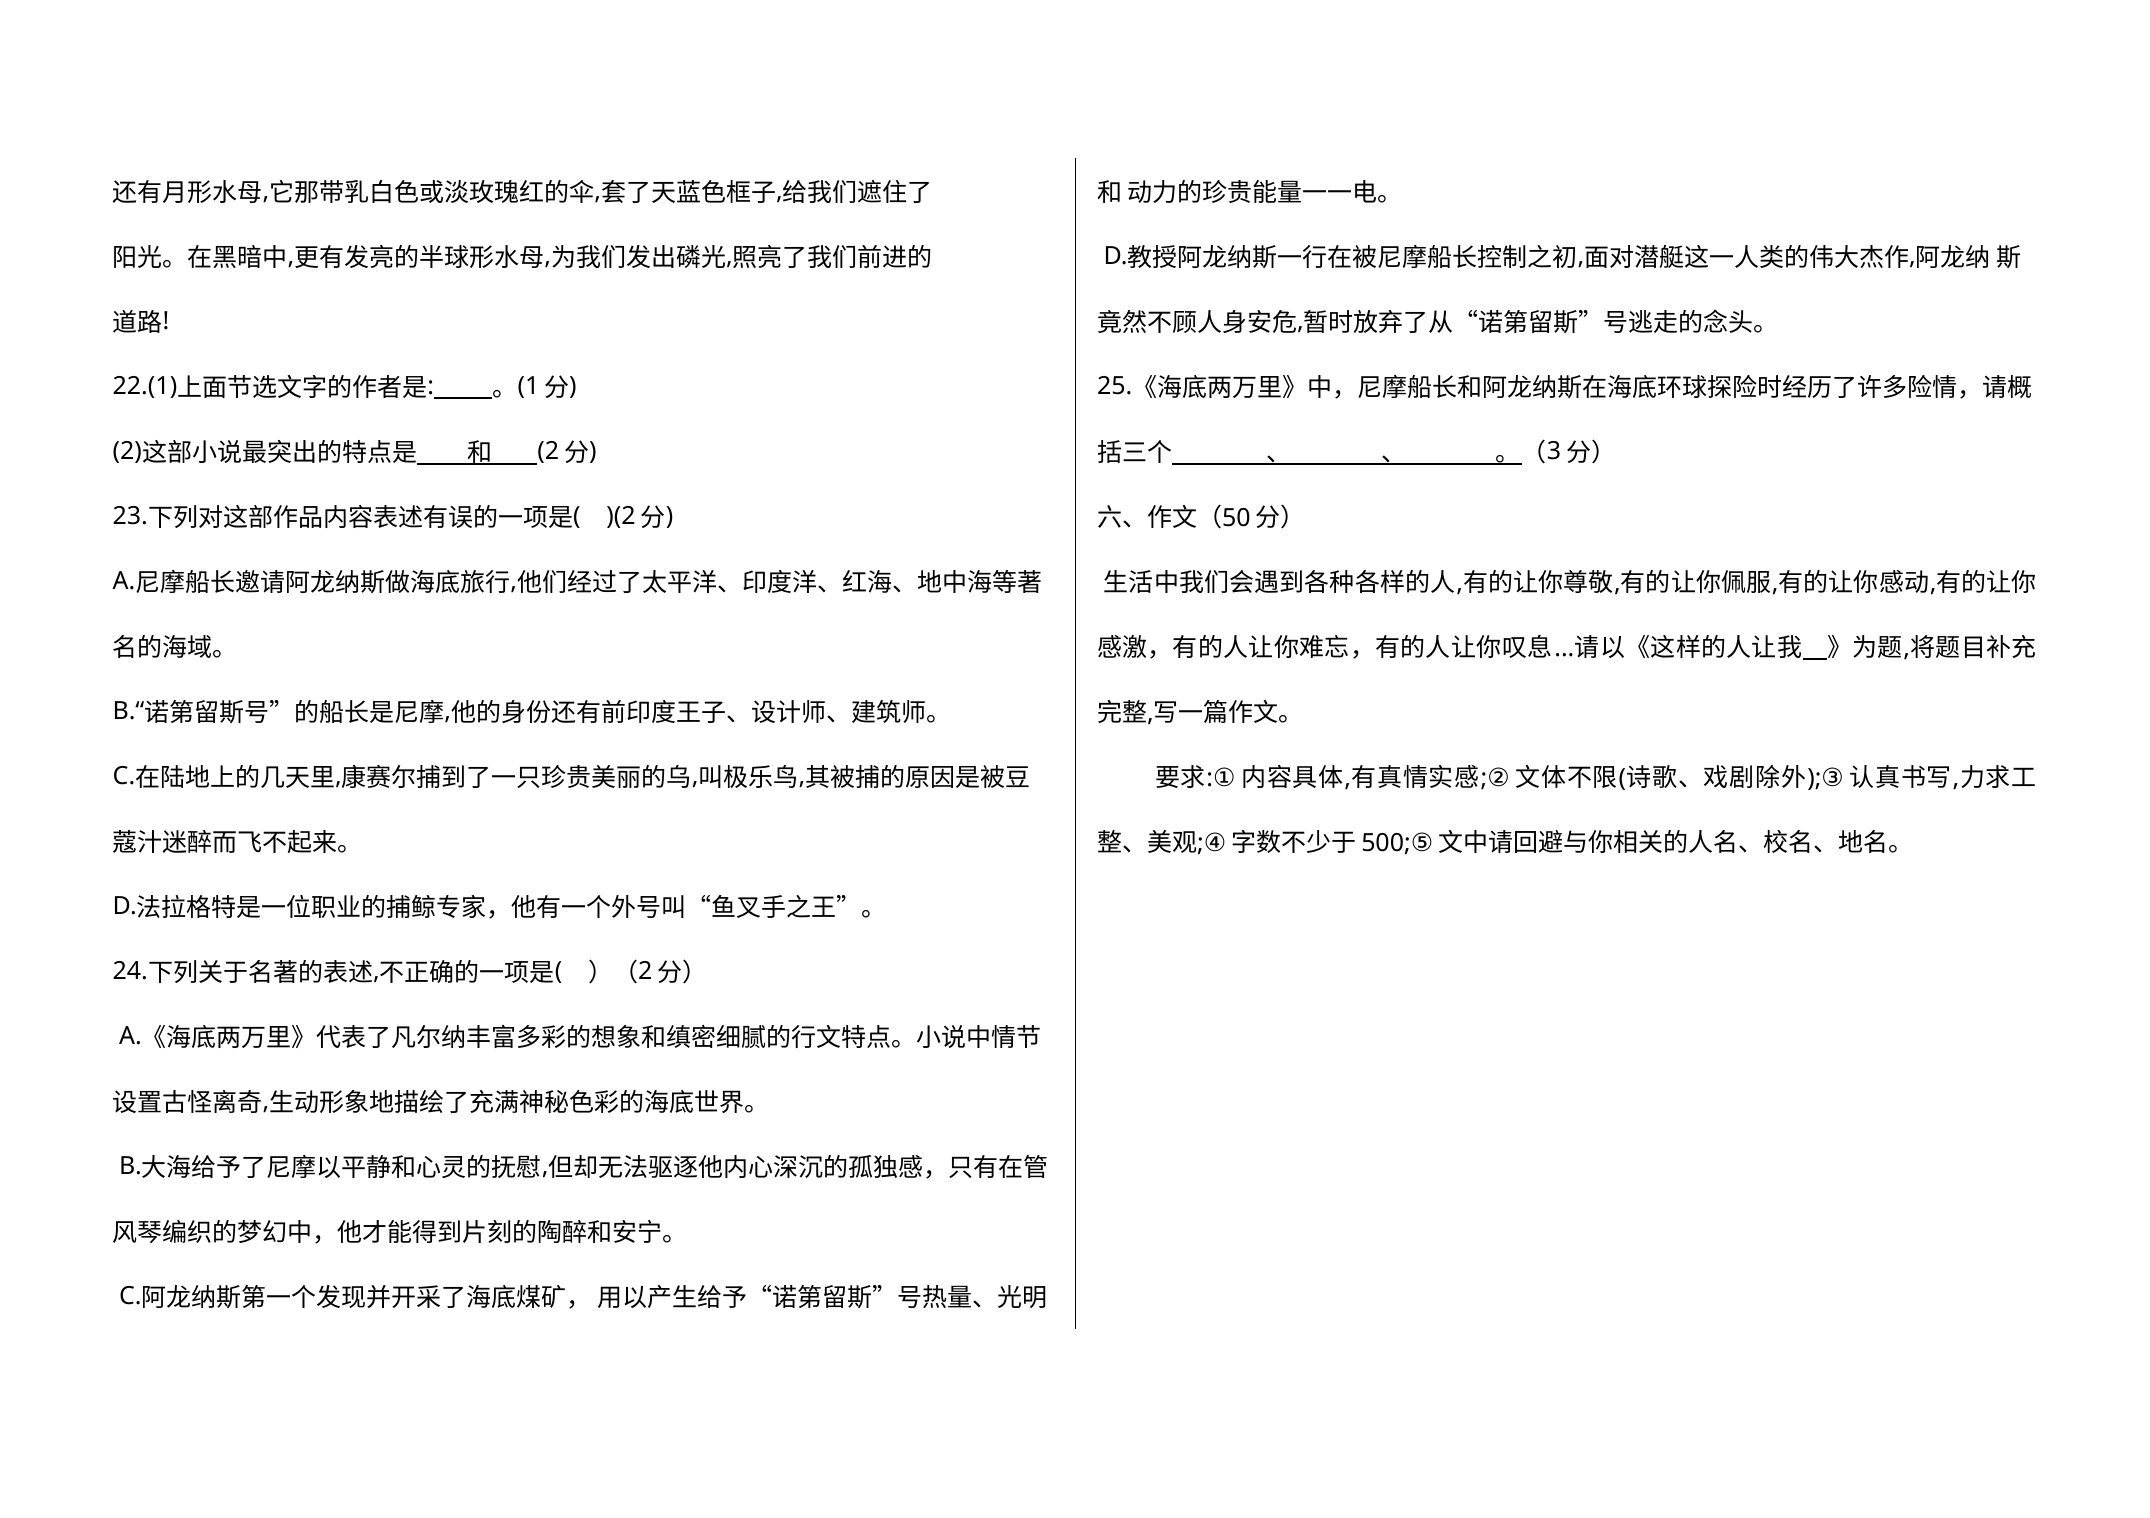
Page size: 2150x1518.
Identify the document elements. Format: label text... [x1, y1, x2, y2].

text 24.下列关于名著的表述,不正确的一项是( ）（2分） [112, 938, 1052, 1003]
text A.尼摩船长邀请阿龙纳斯做海底旅行,他们经过了太平洋、印度洋、红海、地中海等著名的海域。 [112, 548, 1052, 678]
text C.阿龙纳斯第一个发现并开采了海底煤矿， 用以产生给予“诺第留斯”号热量、光明和 动力的珍贵能量一一电。 [112, 1263, 1052, 1328]
text 25.《海底两万里》中，尼摩船长和阿龙纳斯在海底环球探险时经历了许多险情，请概括三个 、 、 。（3分） [1097, 353, 2037, 483]
list 要求:①内容具体,有真情实感;②文体不限(诗歌、戏剧除外);③认真书写,力求工整、美观;④字数不少于500;⑤文中请回避与你相关的人名、校名、地名。 [1097, 743, 2037, 873]
text 道路! [112, 288, 1052, 353]
list 生活中我们会遇到各种各样的人,有的让你尊敬,有的让你佩服,有的让你感动,有的让你感激，有的人让你难忘，有的人让你叹息...请以《这样的人让我 》为题,将题目补充完整,写一篇作文。 [1097, 548, 2037, 743]
text 23.下列对这部作品内容表述有误的一项是( )(2分) [112, 483, 1052, 548]
text 阳光。在黑暗中,更有发亮的半球形水母,为我们发出磷光,照亮了我们前进的 [112, 223, 1052, 288]
text D.法拉格特是一位职业的捕鲸专家，他有一个外号叫“鱼叉手之王”。 [112, 873, 1052, 938]
text C.在陆地上的几天里,康赛尔捕到了一只珍贵美丽的乌,叫极乐鸟,其被捕的原因是被豆蔻汁迷醉而飞不起来。 [112, 743, 1052, 873]
text (2)这部小说最突出的特点是 和 (2分) [112, 418, 1052, 483]
text B.大海给予了尼摩以平静和心灵的抚慰,但却无法驱逐他内心深沉的孤独感，只有在管 风琴编织的梦幻中，他才能得到片刻的陶醉和安宁。 [112, 1133, 1052, 1263]
text C.阿龙纳斯第一个发现并开采了海底煤矿， 用以产生给予“诺第留斯”号热量、光明和 动力的珍贵能量一一电。 [1097, 158, 2037, 223]
text B.“诺第留斯号”的船长是尼摩,他的身份还有前印度王子、设计师、建筑师。 [112, 678, 1052, 743]
list 作文（50分） [1097, 483, 2037, 548]
text 还有月形水母,它那带乳白色或淡玫瑰红的伞,套了天蓝色框子,给我们遮住了 [112, 158, 1052, 223]
text A.《海底两万里》代表了凡尔纳丰富多彩的想象和缜密细腻的行文特点。小说中情节设置古怪离奇,生动形象地描绘了充满神秘色彩的海底世界。 [112, 1003, 1052, 1133]
text 22.(1)上面节选文字的作者是: 。(1分) [112, 353, 1052, 418]
text D.教授阿龙纳斯一行在被尼摩船长控制之初,面对潜艇这一人类的伟大杰作,阿龙纳 斯竟然不顾人身安危,暂时放弃了从“诺第留斯”号逃走的念头。 [1097, 223, 2037, 353]
